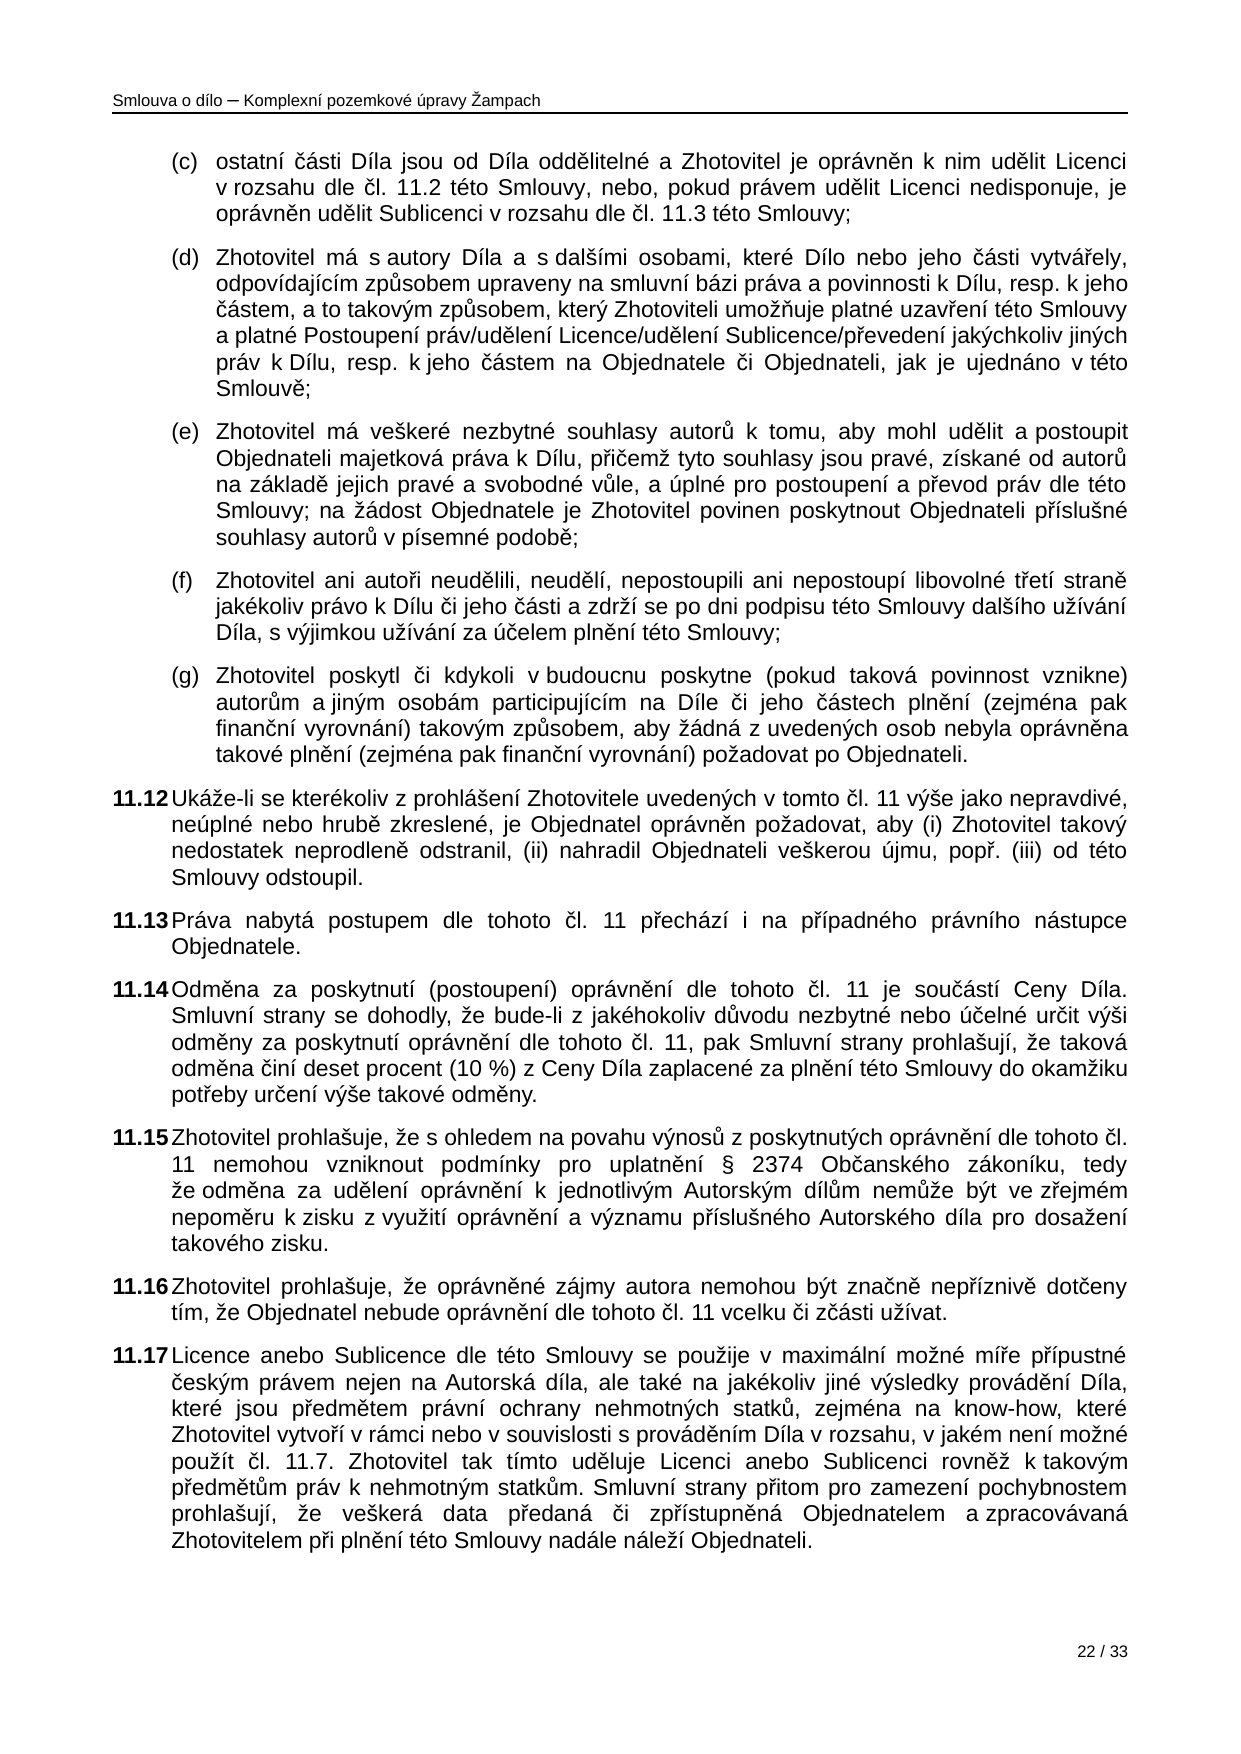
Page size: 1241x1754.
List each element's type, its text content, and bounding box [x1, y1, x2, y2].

text Ukáže-li se kterékoliv z prohlášení Zhotovitele uvedených v tomto čl. 11 výše jako nepravdivé, neúplné nebo hrubě zkreslené, je Objednatel oprávněn požadovat, aby (i) Zhotovitel takový nedostatek neprodleně odstranil, (ii) nahradil Objednateli veškerou újmu, popř. (iii) od této Smlouvy odstoupil. [112, 784, 1128, 890]
text Zhotovitel poskytl či kdykoli v budoucnu poskytne (pokud taková povinnost vznikne) autorům a jiným osobám participujícím na Díle či jeho částech plnění (zejména pak finanční vyrovnání) takovým způsobem, aby žádná z uvedených osob nebyla oprávněna takové plnění (zejména pak finanční vyrovnání) požadovat po Objednateli. [171, 662, 1128, 768]
text Zhotovitel prohlašuje, že oprávněné zájmy autora nemohou být značně nepříznivě dotčeny tím, že Objednatel nebude oprávnění dle tohoto čl. 11 vcelku či zčásti užívat. [112, 1273, 1128, 1326]
text ostatní části Díla jsou od Díla oddělitelné a Zhotovitel je oprávněn k nim udělit Licenci v rozsahu dle čl. 11.2 této Smlouvy, nebo, pokud právem udělit Licenci nedisponuje, je oprávněn udělit Sublicenci v rozsahu dle čl. 11.3 této Smlouvy; [171, 148, 1128, 227]
text Zhotovitel prohlašuje, že s ohledem na povahu výnosů z poskytnutých oprávnění dle tohoto čl. 11 nemohou vzniknout podmínky pro uplatnění § 2374 Občanského zákoníku, tedy že odměna za udělení oprávnění k jednotlivým Autorským dílům nemůže být ve zřejmém nepoměru k zisku z využití oprávnění a významu příslušného Autorského díla pro dosažení takového zisku. [112, 1124, 1128, 1256]
text Odměna za poskytnutí (postoupení) oprávnění dle tohoto čl. 11 je součástí Ceny Díla. Smluvní strany se dohodly, že bude-li z jakéhokoliv důvodu nezbytné nebo účelné určit výši odměny za poskytnutí oprávnění dle tohoto čl. 11, pak Smluvní strany prohlašují, že taková odměna činí deset procent (10 %) z Ceny Díla zaplacené za plnění této Smlouvy do okamžiku potřeby určení výše takové odměny. [112, 976, 1128, 1108]
text Práva nabytá postupem dle tohoto čl. 11 přechází i na případného právního nástupce Objednatele. [112, 907, 1128, 959]
text Zhotovitel má veškeré nezbytné souhlasy autorů k tomu, aby mohl udělit a postoupit Objednateli majetková práva k Dílu, přičemž tyto souhlasy jsou pravé, získané od autorů na základě jejich pravé a svobodné vůle, a úplné pro postoupení a převod práv dle této Smlouvy; na žádost Objednatele je Zhotovitel povinen poskytnout Objednateli příslušné souhlasy autorů v písemné podobě; [171, 418, 1128, 550]
text Zhotovitel má s autory Díla a s dalšími osobami, které Dílo nebo jeho části vytvářely, odpovídajícím způsobem upraveny na smluvní bázi práva a povinnosti k Dílu, resp. k jeho částem, a to takovým způsobem, který Zhotoviteli umožňuje platné uzavření této Smlouvy a platné Postoupení práv/udělení Licence/udělení Sublicence/převedení jakýchkoliv jiných práv k Dílu, resp. k jeho částem na Objednatele či Objednateli, jak je ujednáno v této Smlouvě; [171, 243, 1128, 402]
text Zhotovitel ani autoři neudělili, neudělí, nepostoupili ani nepostoupí libovolné třetí straně jakékoliv právo k Dílu či jeho části a zdrží se po dni podpisu této Smlouvy dalšího užívání Díla, s výjimkou užívání za účelem plnění této Smlouvy; [171, 567, 1128, 646]
text Licence anebo Sublicence dle této Smlouvy se použije v maximální možné míře přípustné českým právem nejen na Autorská díla, ale také na jakékoliv jiné výsledky provádění Díla, které jsou předmětem právní ochrany nehmotných statků, zejména na know-how, které Zhotovitel vytvoří v rámci nebo v souvislosti s prováděním Díla v rozsahu, v jakém není možné použít čl. 11.7. Zhotovitel tak tímto uděluje Licenci anebo Sublicenci rovněž k takovým předmětům práv k nehmotným statkům. Smluvní strany přitom pro zamezení pochybnostem prohlašují, že veškerá data předaná či zpřístupněná Objednatelem a zpracovávaná Zhotovitelem při plnění této Smlouvy nadále náleží Objednateli. [112, 1342, 1128, 1553]
